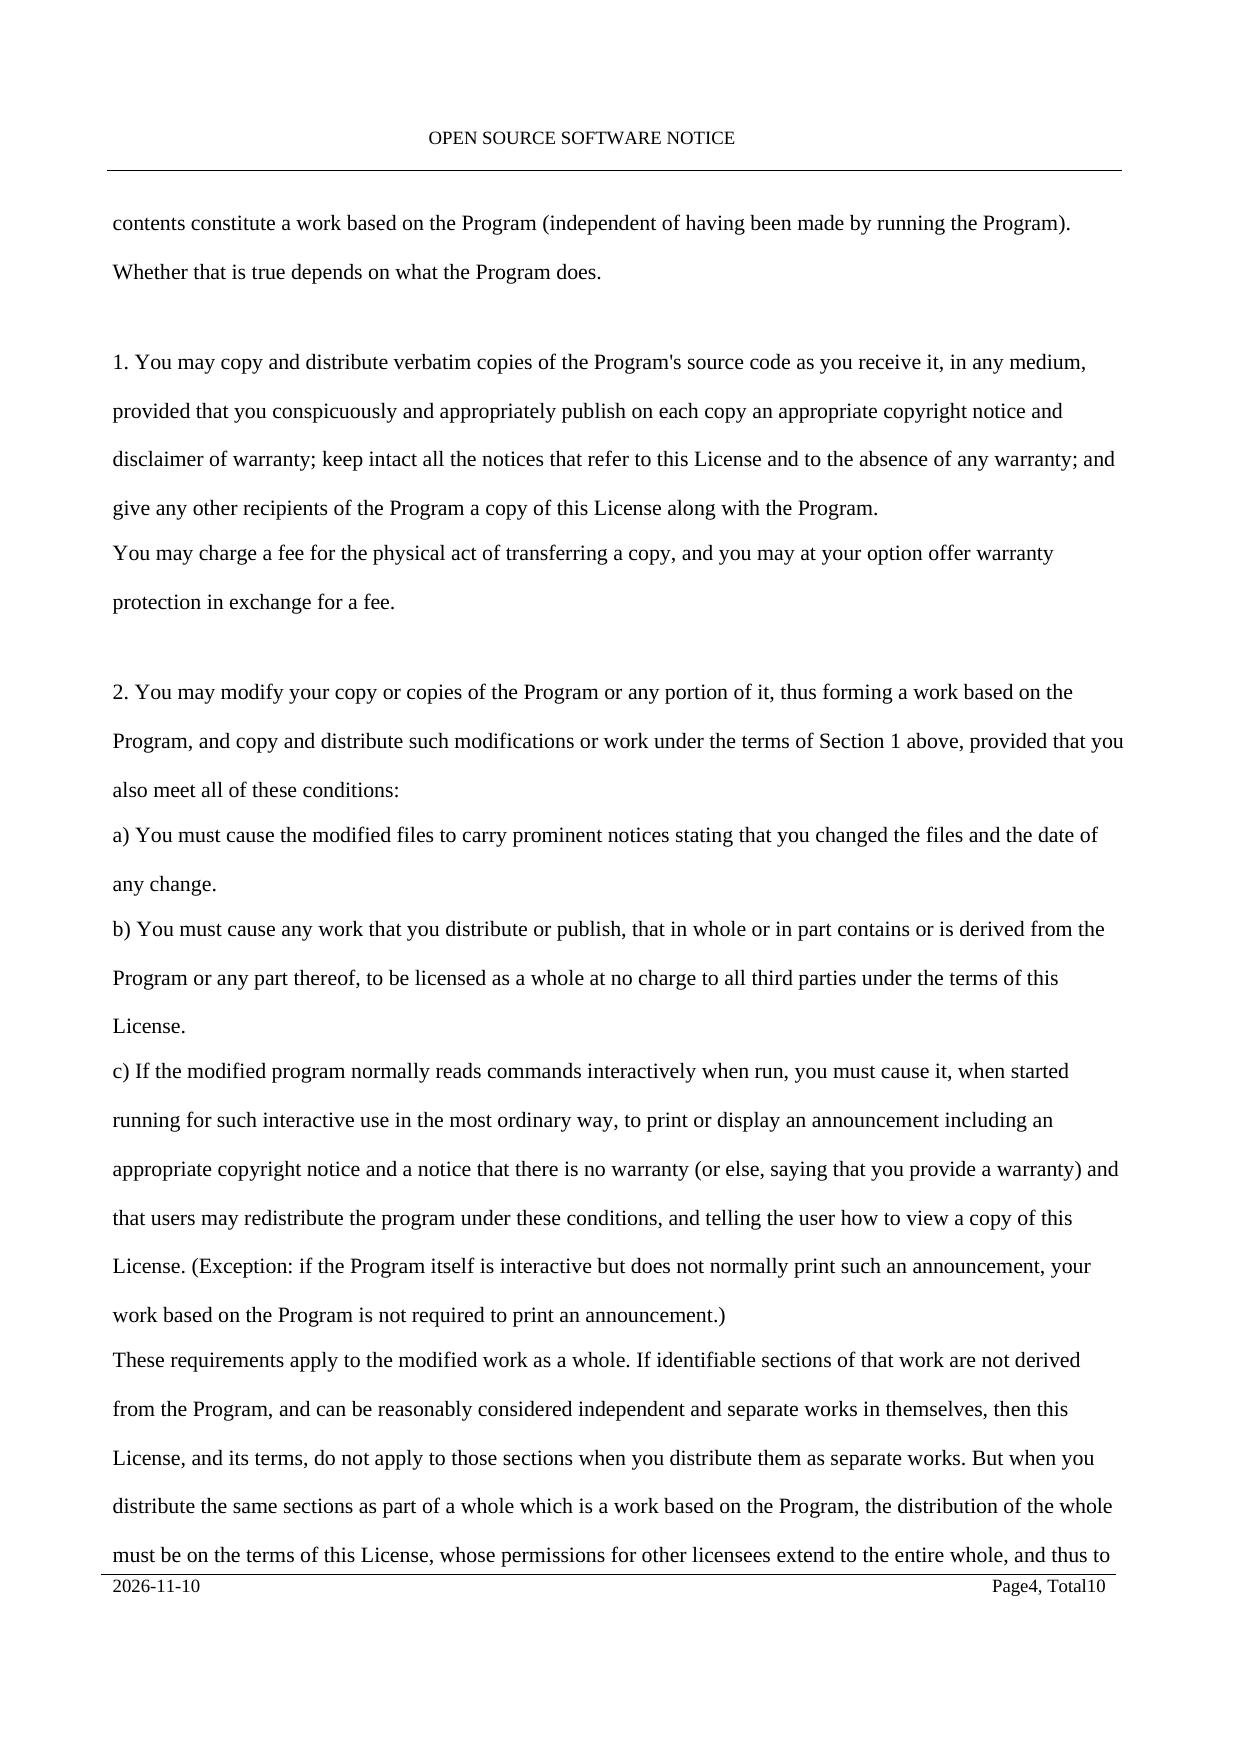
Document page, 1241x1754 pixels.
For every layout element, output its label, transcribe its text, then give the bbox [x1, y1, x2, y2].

text b) You must cause any work that you distribute or publish, that in whole or in part contains or is derived from the Program or any part thereof, to be licensed as a whole at no charge to all third parties under the terms of this License. [112, 912, 1128, 1042]
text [112, 206, 1128, 288]
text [112, 1343, 1128, 1571]
text 1. You may copy and distribute verbatim copies of the Program's source code as you receive it, in any medium, provided that you conspicuously and appropriately publish on each copy an appropriate copyright notice and disclaimer of warranty; keep intact all the notices that refer to this License and to the absence of any warranty; and give any other recipients of the Program a copy of this License along with the Program. [112, 345, 1128, 524]
text a) You must cause the modified files to carry prominent notices stating that you changed the files and the date of any change. [112, 818, 1128, 899]
text You may charge a fee for the physical act of transferring a copy, and you may at your option offer warranty protection in exchange for a fee. [112, 537, 1128, 618]
text 2. You may modify your copy or copies of the Program or any portion of it, thus forming a work based on the Program, and copy and distribute such modifications or work under the terms of Section 1 above, provided that you also meet all of these conditions: [112, 676, 1128, 806]
text c) If the modified program normally reads commands interactively when run, you must cause it, when started running for such interactive use in the most ordinary way, to print or display an announcement including an appropriate copyright notice and a notice that there is no warranty (or else, saying that you provide a warranty) and that users may redistribute the program under these conditions, and telling the user how to view a copy of this License. (Exception: if the Program itself is interactive but does not normally print such an announcement, your work based on the Program is not required to print an announcement.) [112, 1055, 1128, 1331]
